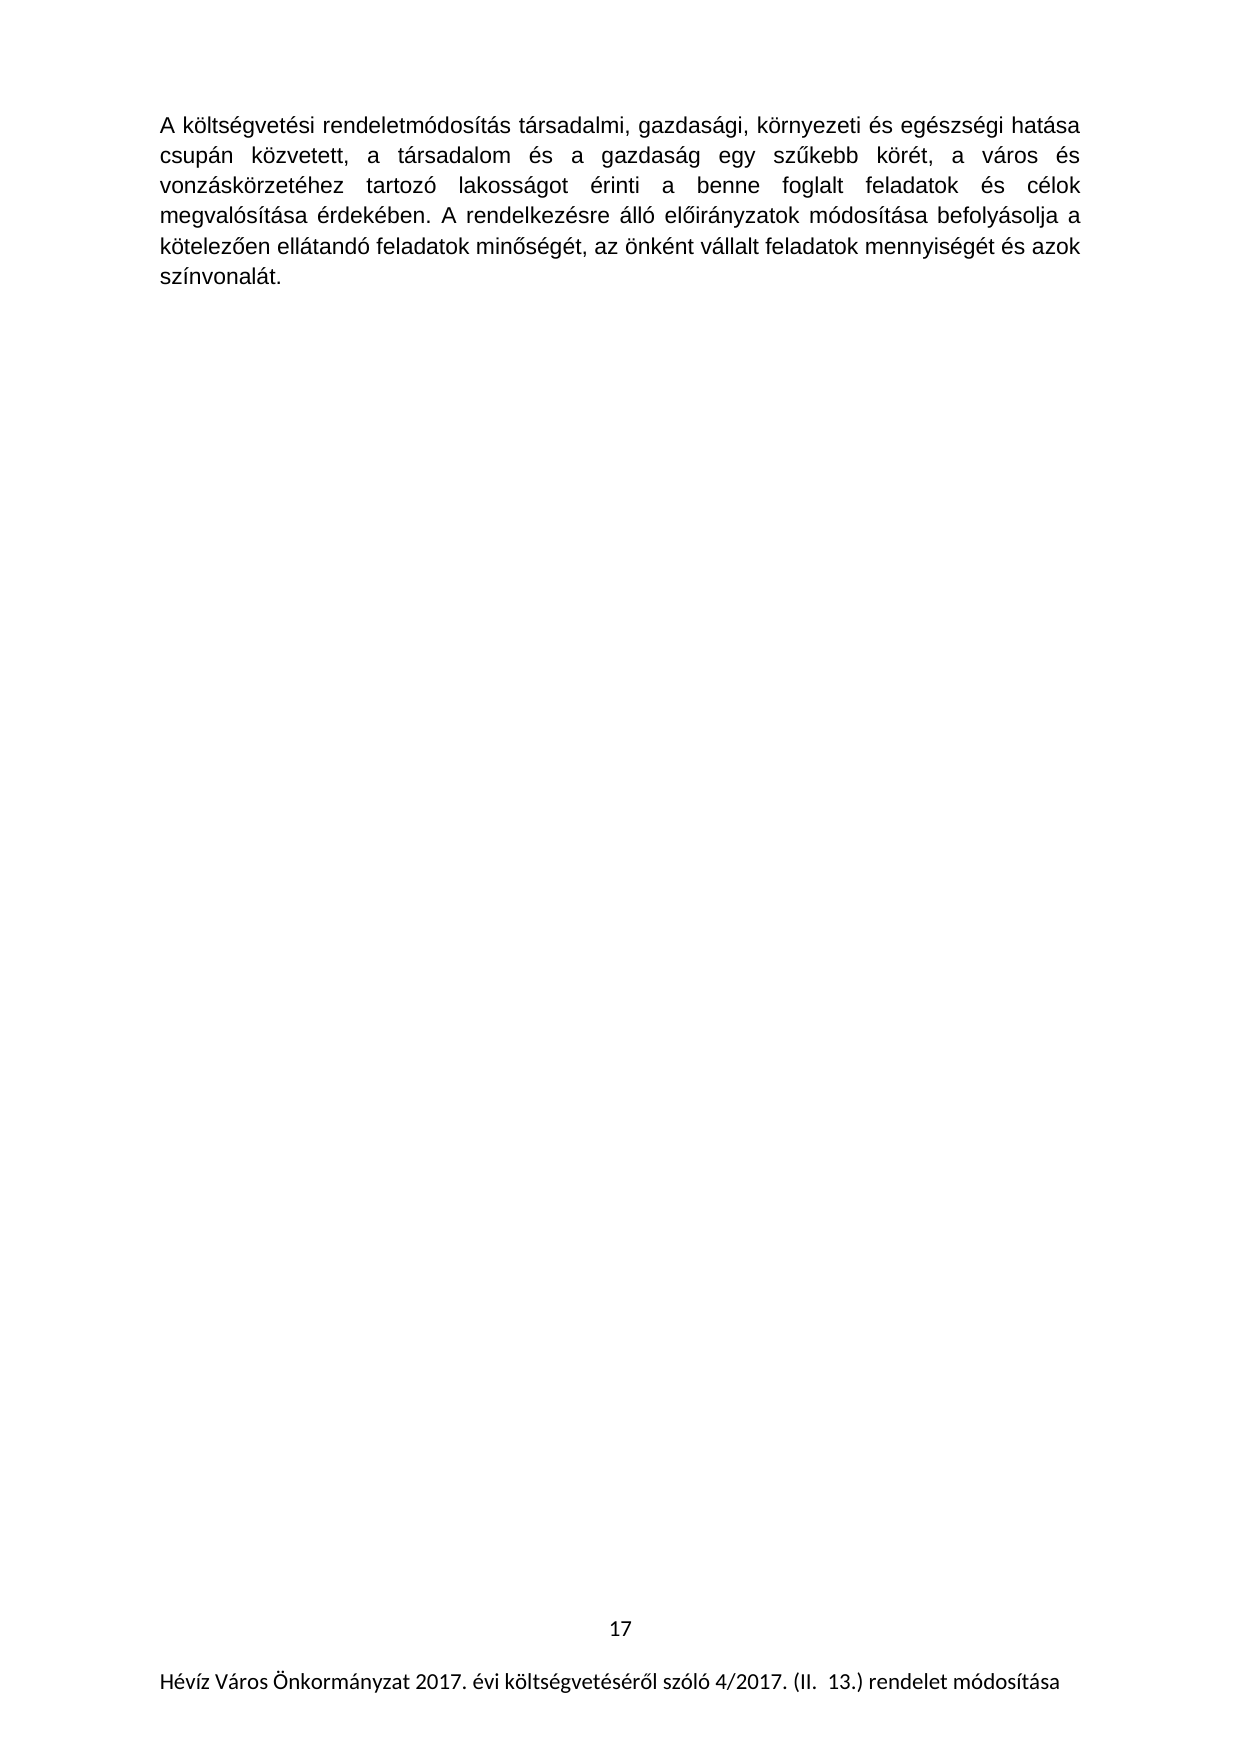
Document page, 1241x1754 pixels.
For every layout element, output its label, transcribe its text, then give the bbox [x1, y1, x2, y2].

text A költségvetési rendeletmódosítás társadalmi, gazdasági, környezeti és egészségi hatása csupán közvetett, a társadalom és a gazdaság egy szűkebb körét, a város és vonzáskörzetéhez tartozó lakosságot érinti a benne foglalt feladatok és célok megvalósítása érdekében. A rendelkezésre álló előirányzatok módosítása befolyásolja a kötelezően ellátandó feladatok minőségét, az önként vállalt feladatok mennyiségét és azok színvonalát. [159, 112, 1081, 289]
